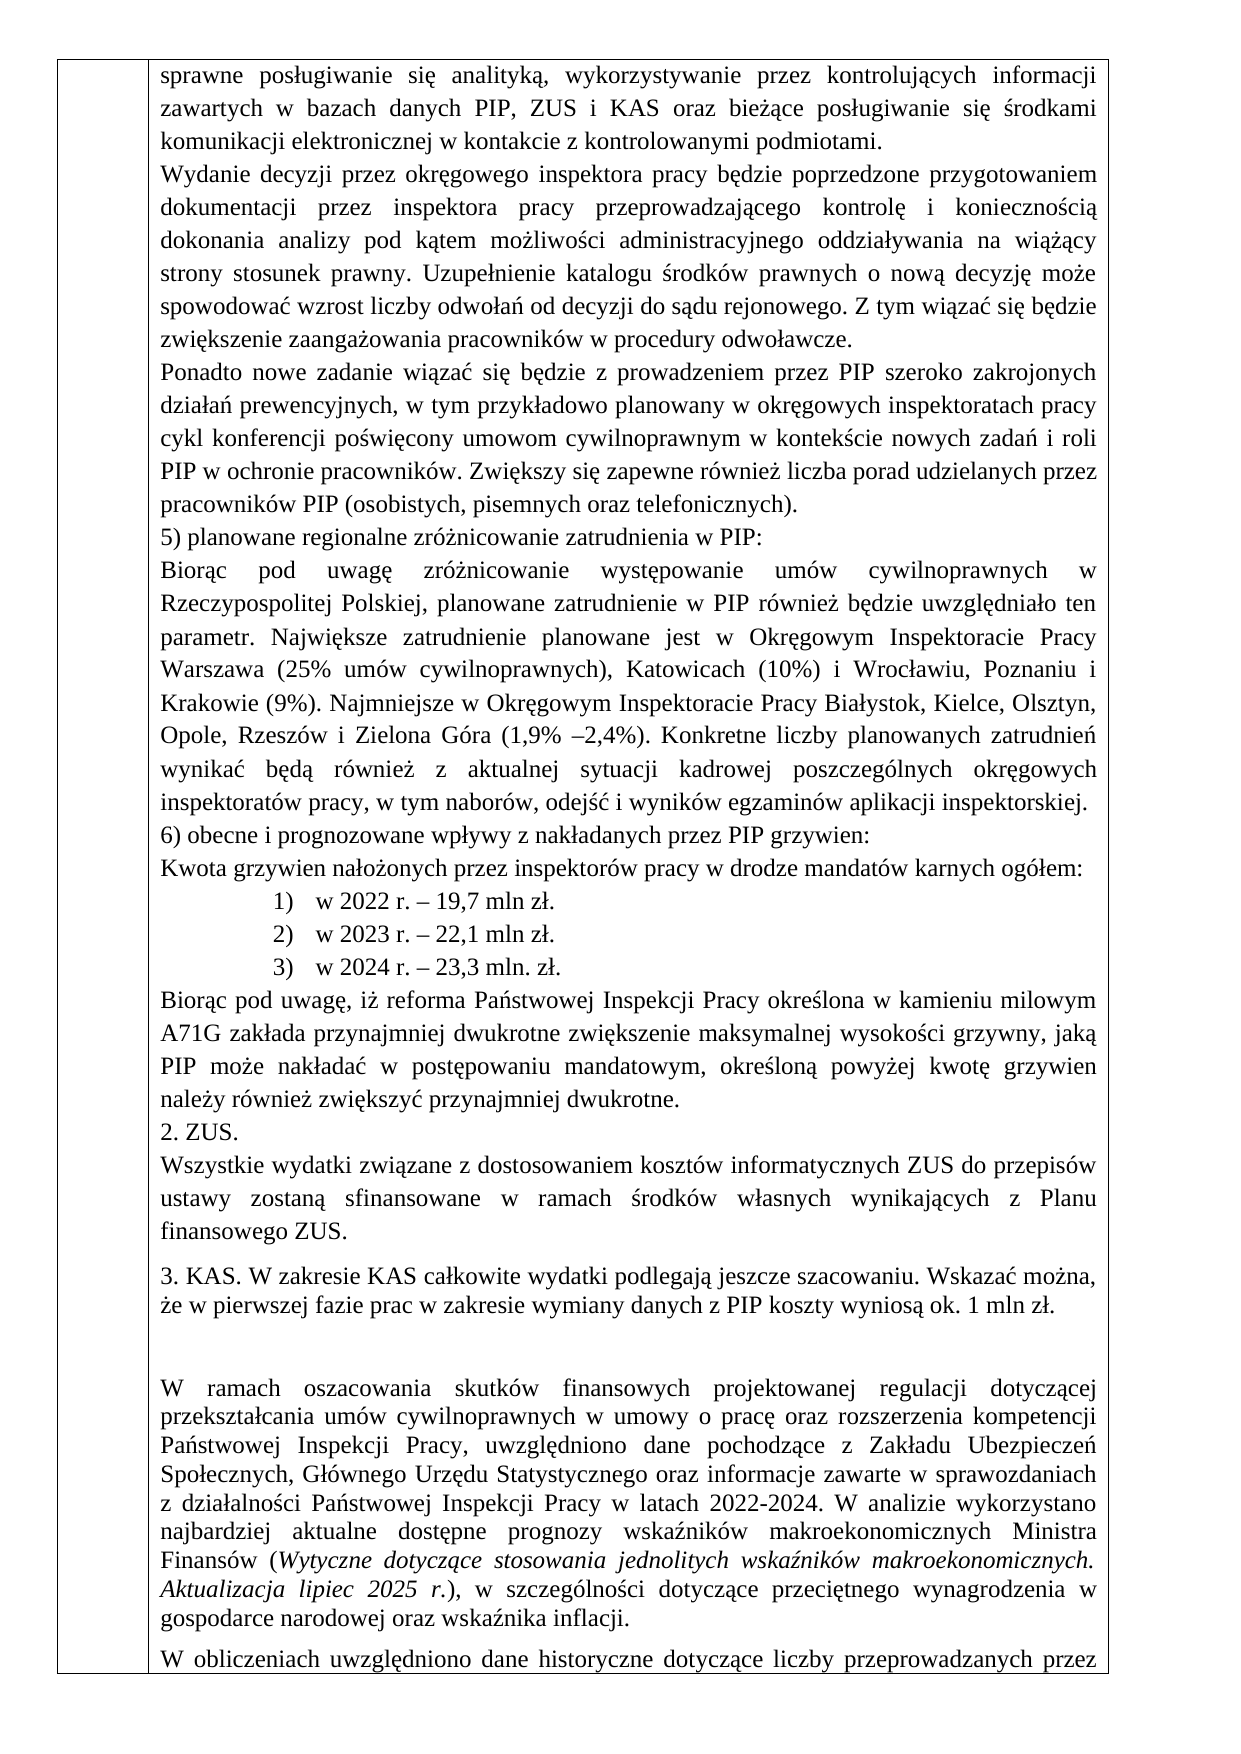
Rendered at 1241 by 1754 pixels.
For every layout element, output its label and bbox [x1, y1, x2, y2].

table_cell [149, 60, 1108, 1673]
table_cell [58, 60, 148, 1673]
